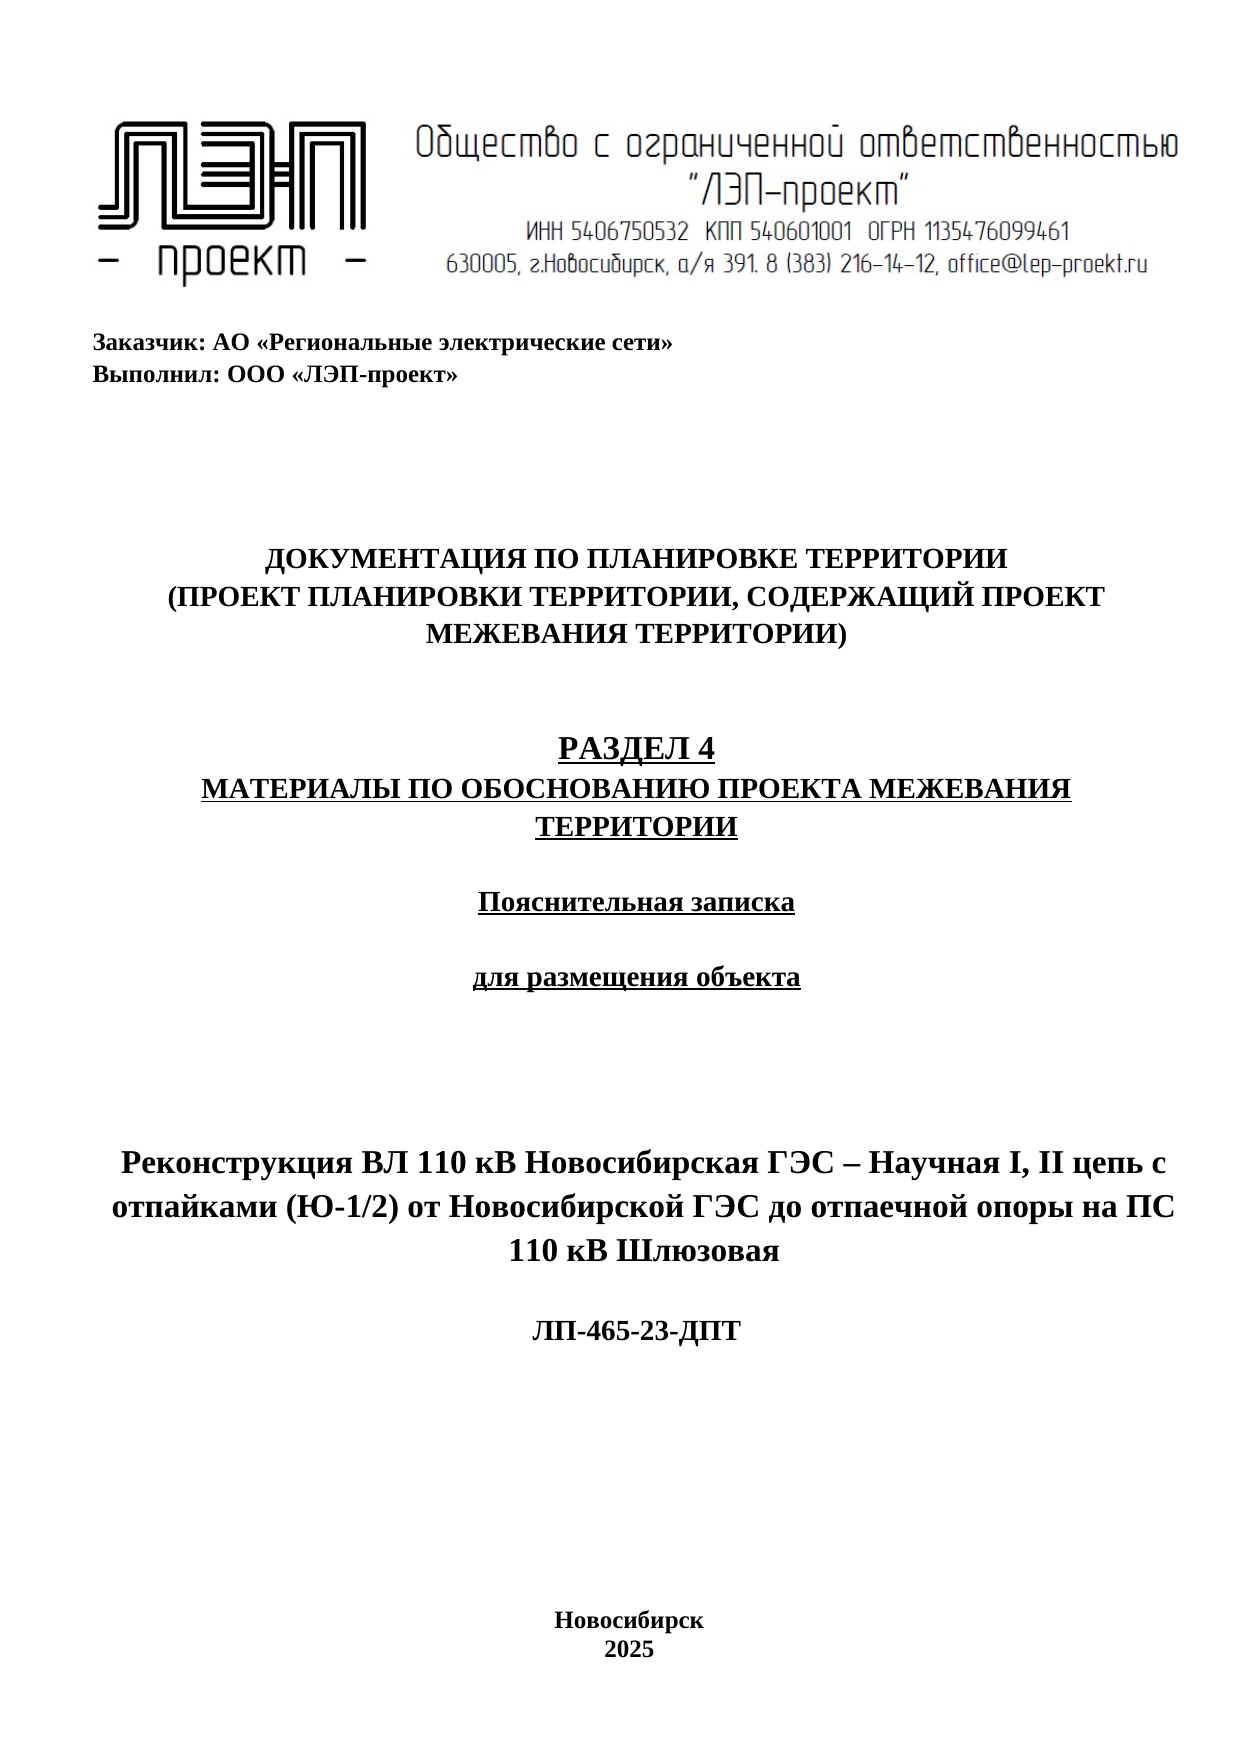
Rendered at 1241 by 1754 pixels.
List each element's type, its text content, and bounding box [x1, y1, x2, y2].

text (ПРОЕКТ ПЛАНИРОВКИ ТЕРРИТОРИИ, СОДЕРЖАЩИЙ ПРОЕКТ МЕЖЕВАНИЯ ТЕРРИТОРИИ) [104, 579, 1168, 650]
text для размещения объекта [104, 959, 1168, 993]
text Реконструкция ВЛ 110 кВ Новосибирская ГЭС – Научная I, II цепь с отпайками (Ю-1/2) от Новосибирской ГЭС до отпаечной опоры на ПС 110 кВ Шлюзовая [104, 1142, 1183, 1268]
text Новосибирск [90, 1605, 1168, 1634]
text Заказчик: АО «Региональные электрические сети» [0, 327, 1230, 356]
text Пояснительная записка [104, 884, 1168, 918]
text РАЗДЕЛ 4 [104, 729, 1168, 767]
text Выполнил: ООО «ЛЭП-проект» [0, 359, 1230, 388]
text ЛП-465-23-ДПТ [104, 1313, 1168, 1346]
text 2025 [90, 1634, 1168, 1662]
text МАТЕРИАЛЫ ПО ОБОСНОВАНИЮ ПРОЕКТА МЕЖЕВАНИЯ ТЕРРИТОРИИ [104, 772, 1168, 843]
text ДОКУМЕНТАЦИЯ ПО ПЛАНИРОВКЕ ТЕРРИТОРИИ [104, 541, 1168, 575]
picture [91, 108, 1182, 289]
